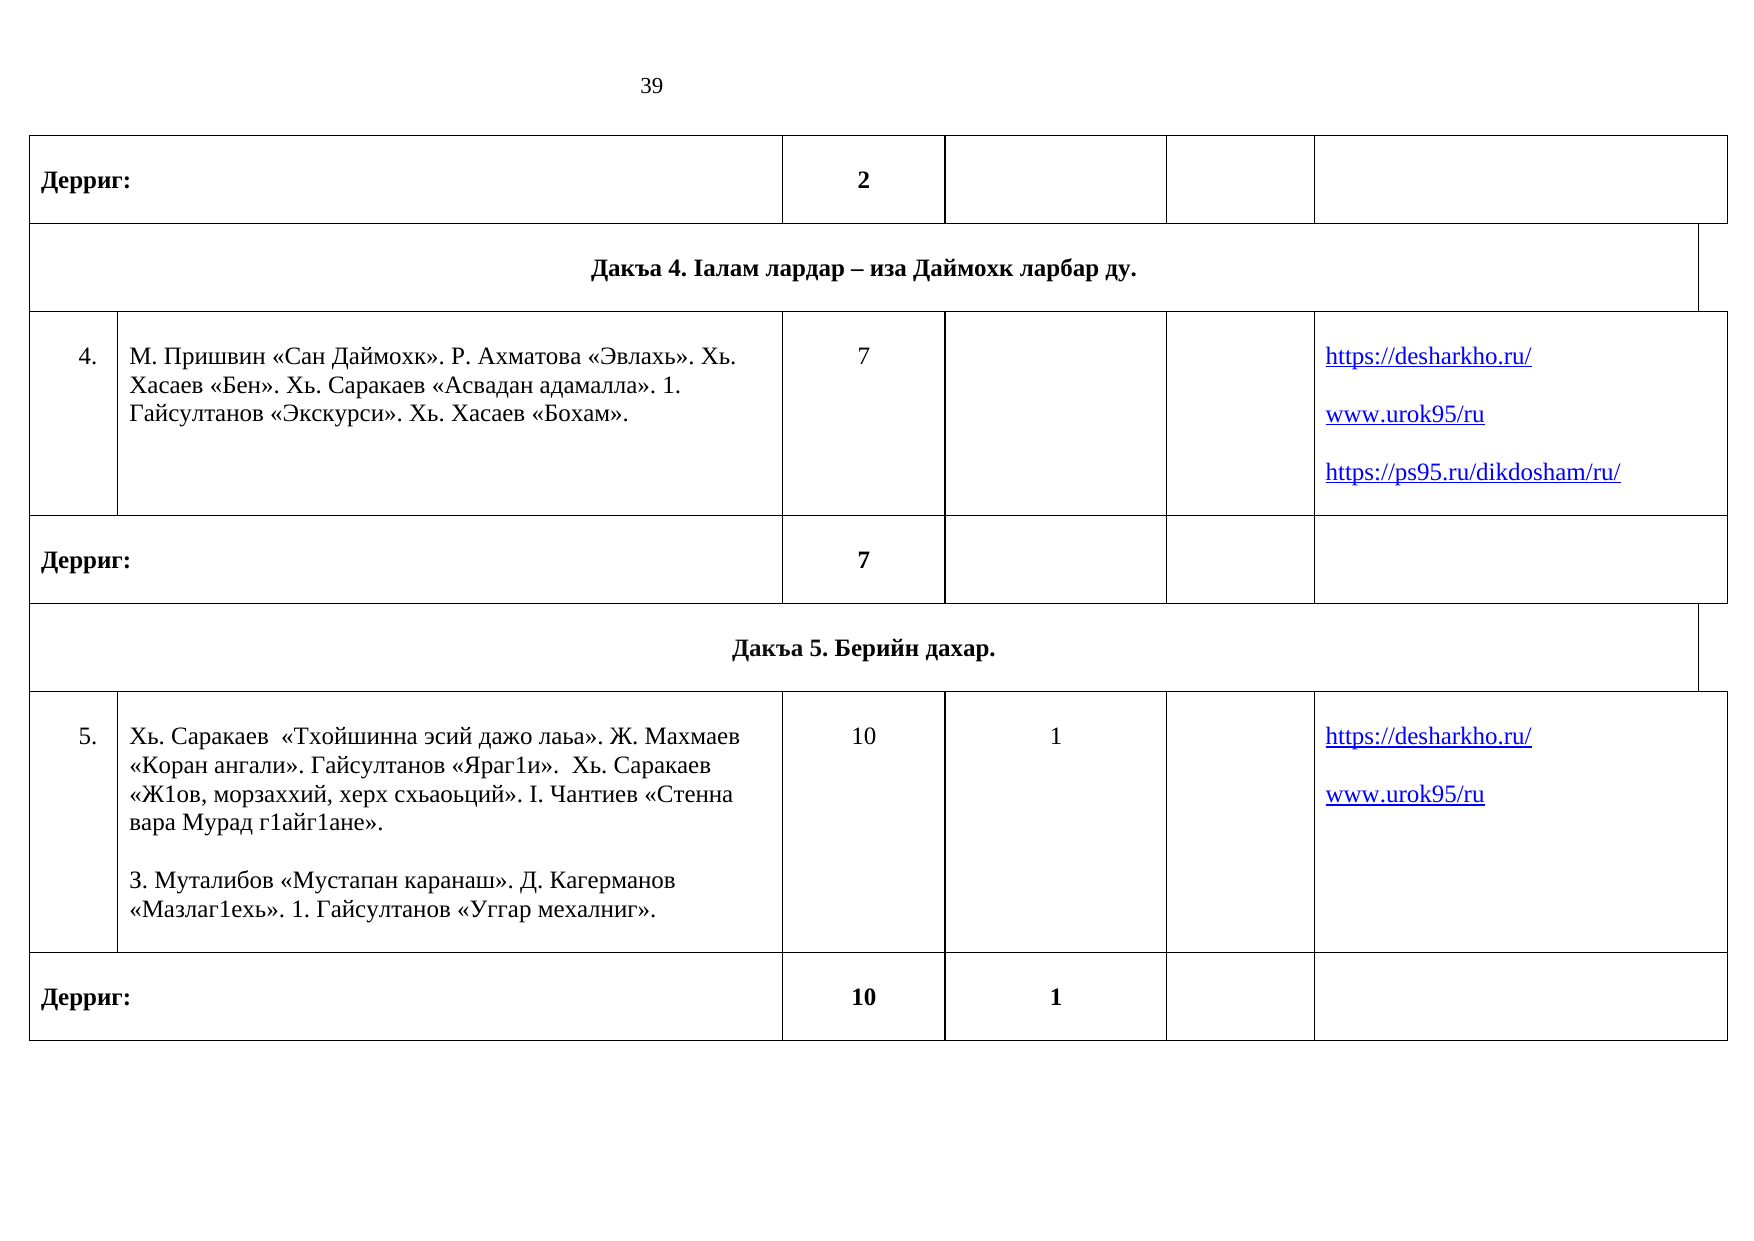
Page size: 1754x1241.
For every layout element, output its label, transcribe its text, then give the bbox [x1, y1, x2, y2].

table_cell 7 [783, 312, 944, 515]
table_cell 10 [783, 953, 944, 1040]
table_cell [1167, 136, 1314, 223]
table_cell Дерриг: [30, 516, 782, 603]
table_cell https://desharkho.ru/ www.urok95/ru https://ps95.ru/dikdosham/ru/ [1315, 312, 1727, 515]
table_cell 10 [783, 692, 944, 952]
table_cell [1167, 516, 1314, 603]
table_cell Дерриг: [30, 136, 782, 223]
table_cell [1167, 312, 1314, 515]
table_cell Хь. Саракаев «Тхойшинна эсий дажо лаьа». Ж. Махмаев «Коран ангали». Гайсултанов «Яраг1и». Хь. Саракаев «Ж1ов, морзаххий, херх схьаоьций». I. Чантиев «Стенна вара Мурад г1айг1ане». З. Муталибов «Мустапан каранаш». Д. Кагерманов «Мазлаг1ехь». 1. Гайсултанов «Уггар мехалниг». [118, 692, 782, 952]
table_cell 1 [946, 953, 1166, 1040]
table_cell 1 [946, 692, 1166, 952]
table_cell 7 [783, 516, 944, 603]
table_cell [946, 312, 1166, 515]
table_cell [1167, 692, 1314, 952]
table_cell [1167, 953, 1314, 1040]
table_cell [1315, 136, 1727, 223]
table_cell М. Пришвин «Сан Даймохк». Р. Ахматова «Эвлахь». Хь. Хасаев «Бен». Хь. Саракаев «Асвадан адамалла». 1. Гайсултанов «Экскурси». Хь. Хасаев «Бохам». [118, 312, 782, 515]
table_cell [30, 692, 117, 952]
table_cell Дакъа 4. Iалам лардар – иза Даймохк ларбар ду. [30, 224, 1698, 311]
table_cell [946, 136, 1166, 223]
table_cell [30, 312, 117, 515]
table_cell https://desharkho.ru/ www.urok95/ru [1315, 692, 1727, 952]
table_cell [1315, 953, 1727, 1040]
table_cell [1315, 516, 1727, 603]
table_cell Дерриг: [30, 953, 782, 1040]
table_cell [946, 516, 1166, 603]
table_cell 2 [783, 136, 944, 223]
table_cell Дакъа 5. Берийн дахар. [30, 604, 1698, 691]
